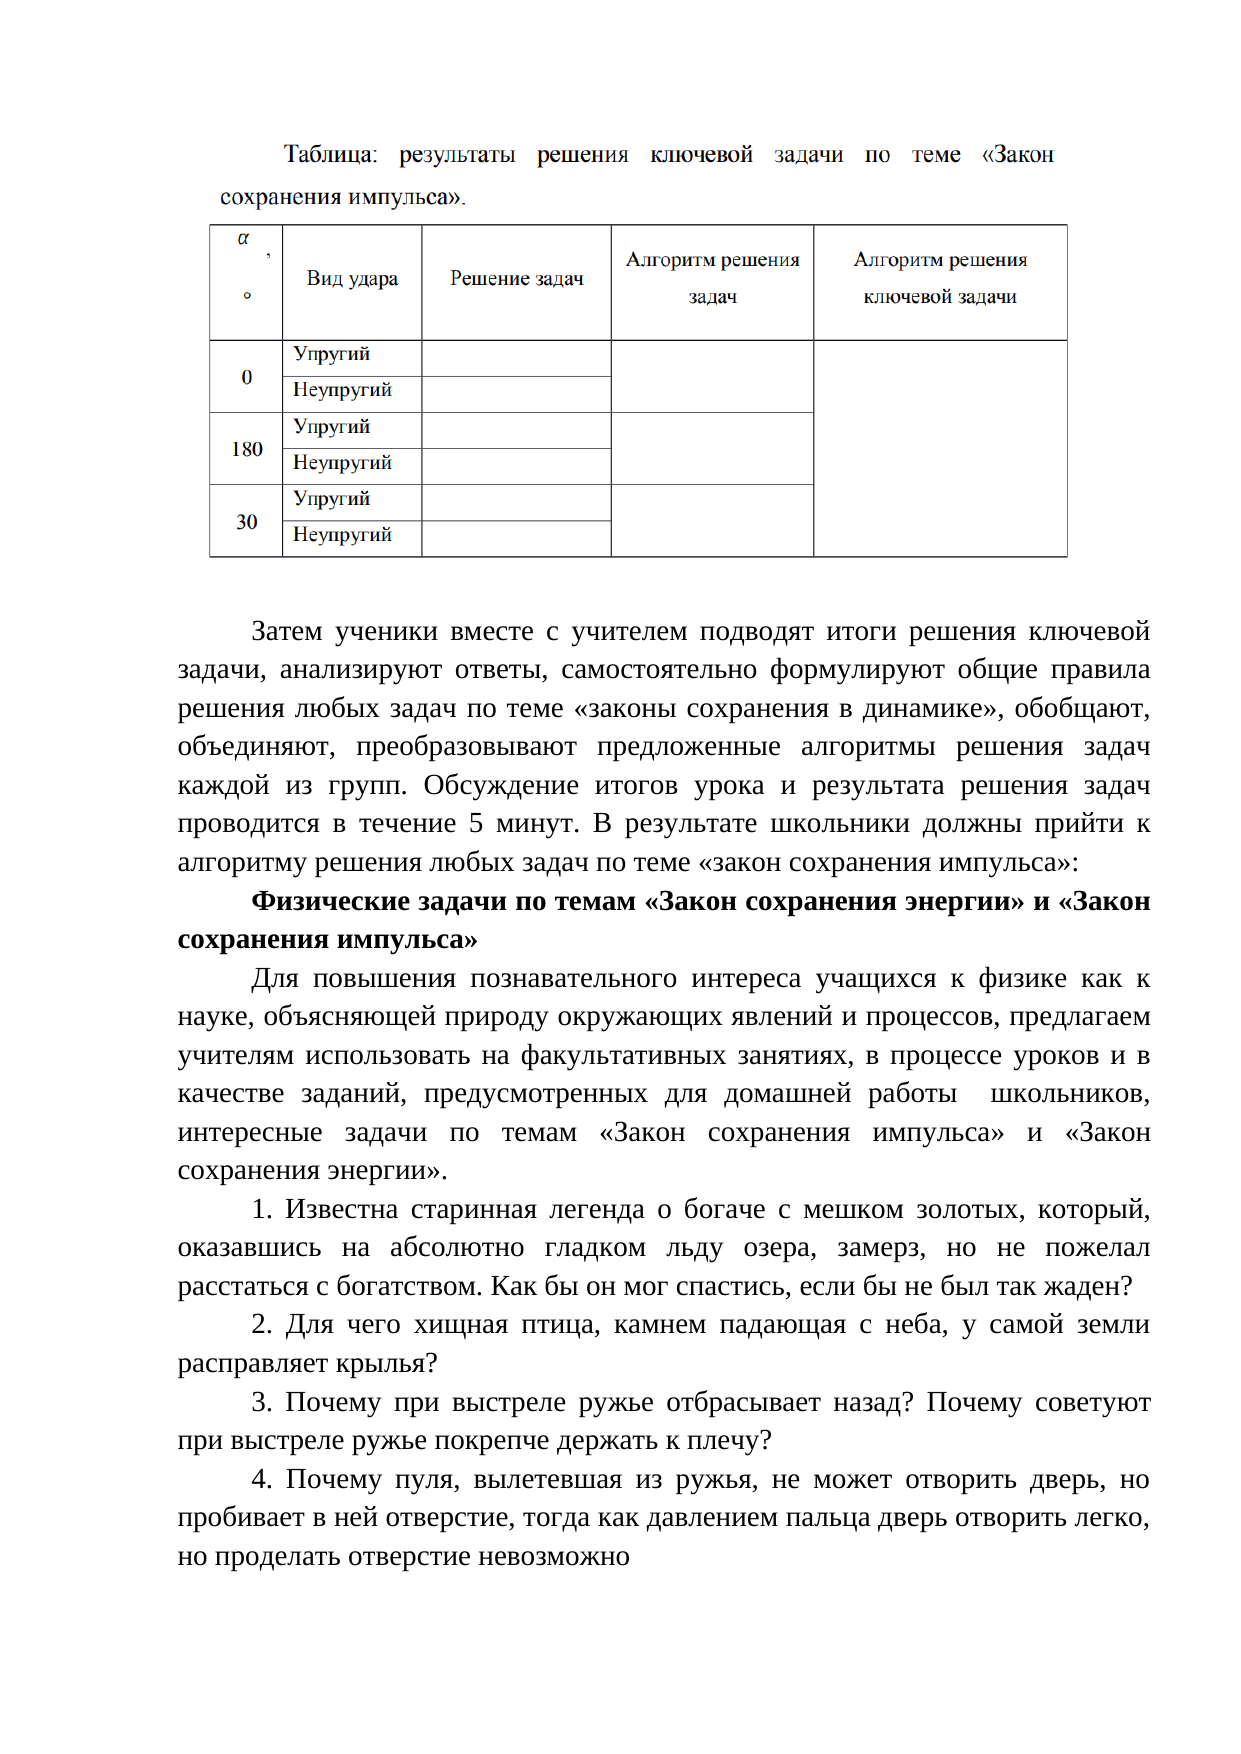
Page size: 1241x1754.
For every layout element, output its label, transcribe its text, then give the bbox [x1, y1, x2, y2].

text 2. Для чего хищная птица, камнем падающая с неба, у самой земли расправляет крылья? [177, 1307, 1152, 1379]
text Затем ученики вместе с учителем подводят итоги решения ключевой задачи, анализируют ответы, самостоятельно формулируют общие правила решения любых задач по теме «законы сохранения в динамике», обобщают, объединяют, преобразовывают предложенные алгоритмы решения задач каждой из групп. Обсуждение итогов урока и результата решения задач проводится в течение 5 минут. В результате школьники должны прийти к алгоритму решения любых задач по теме «закон сохранения импульса»: [177, 613, 1152, 878]
text Для повышения познавательного интереса учащихся к физике как к науке, объясняющей природу окружающих явлений и процессов, предлагаем учителям использовать на факультативных занятиях, в процессе уроков и в качестве заданий, предусмотренных для домашней работы школьников, интересные задачи по темам «Закон сохранения импульса» и «Закон сохранения энергии». [177, 960, 1152, 1186]
text 3. Почему при выстреле ружье отбрасывает назад? Почему советуют при выстреле ружье покрепче держать к плечу? [177, 1384, 1152, 1456]
text 1. Известна старинная легенда о богаче с мешком золотых, который, оказавшись на абсолютно гладком льду озера, замерз, но не пожелал расстаться с богатством. Как бы он мог спастись, если бы не был так жаден? [177, 1191, 1152, 1302]
text Физические задачи по темам «Закон сохранения энергии» и «Закон сохранения импульса» [177, 883, 1152, 955]
text 4. Почему пуля, вылетевшая из ружья, не может отворить дверь, но пробивает в ней отверстие, тогда как давлением пальца дверь отворить легко, но проделать отверстие невозможно [177, 1461, 1152, 1571]
picture [125, 118, 1115, 570]
